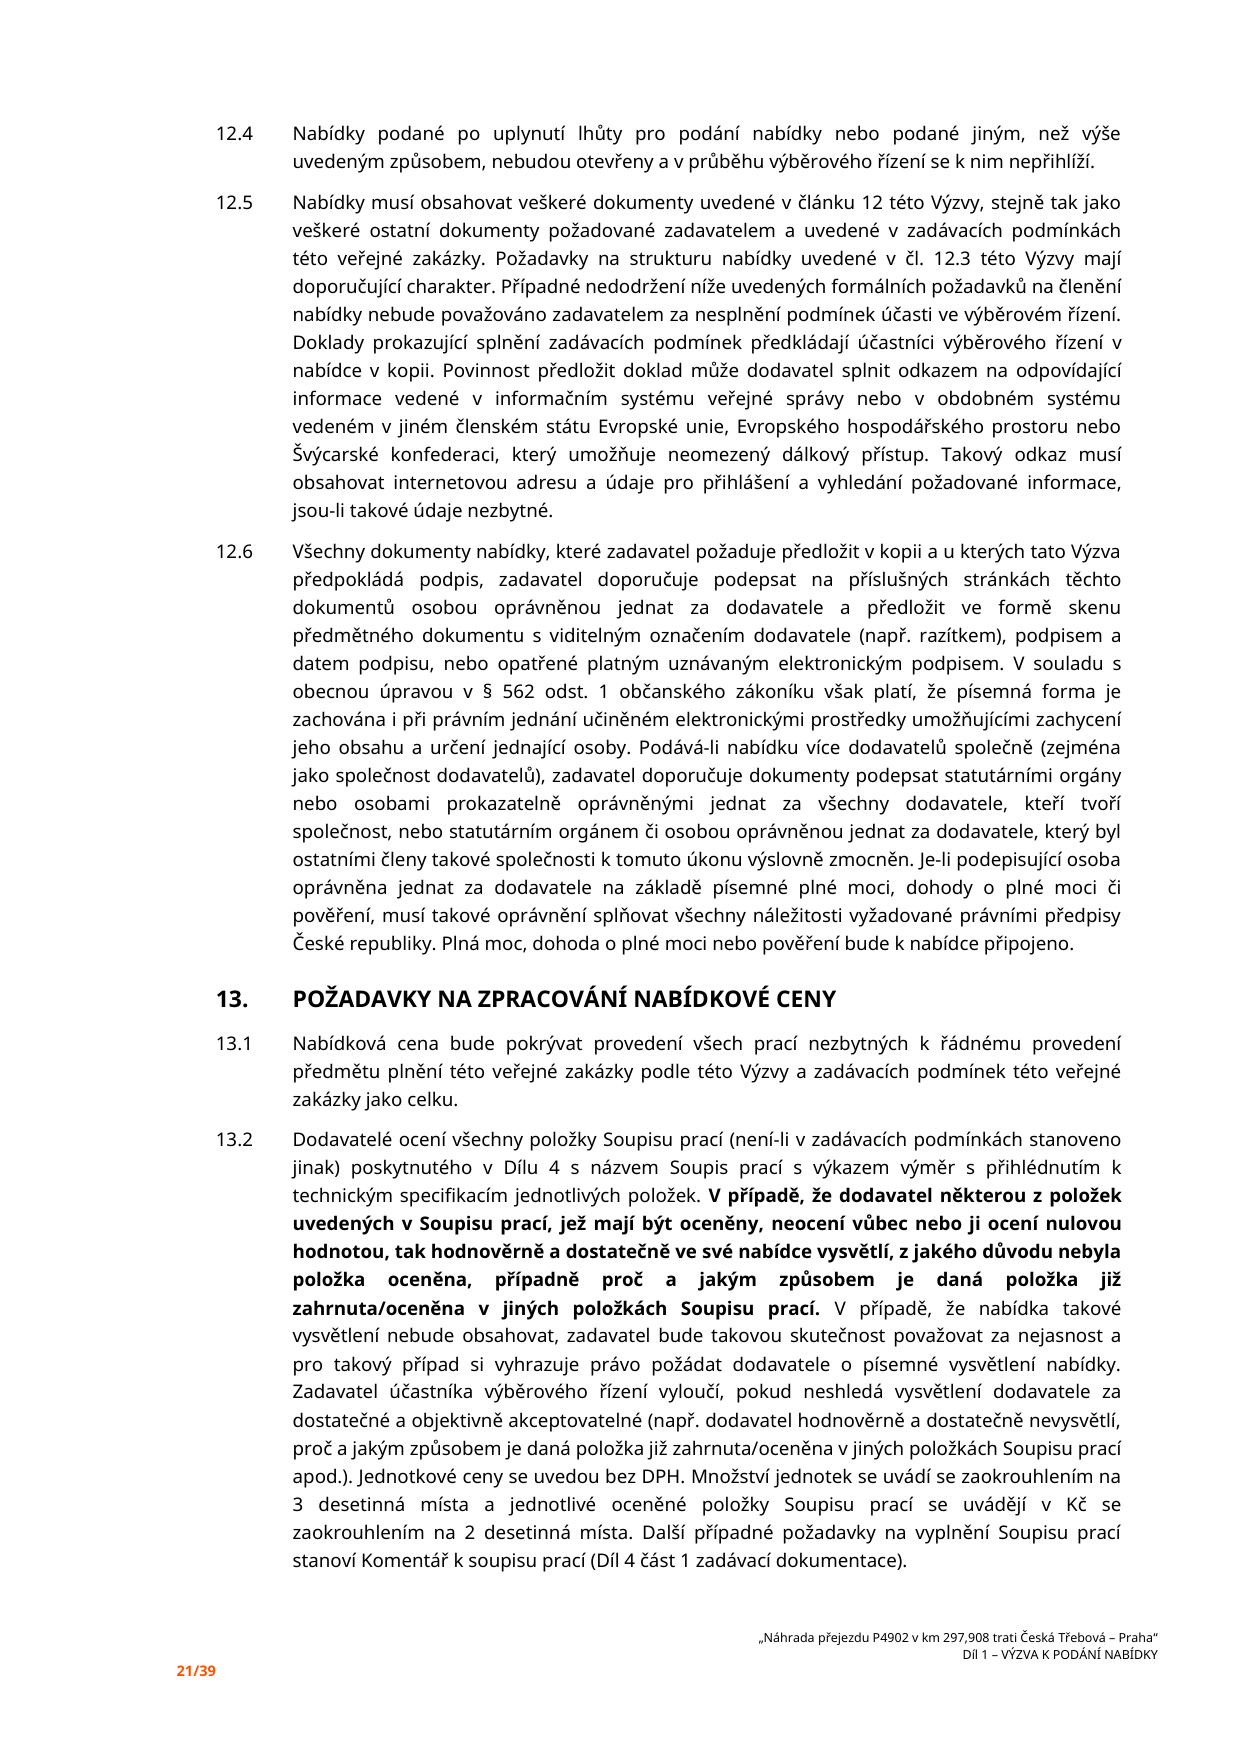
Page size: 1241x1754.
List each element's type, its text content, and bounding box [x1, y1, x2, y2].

text POŽADAVKY NA ZPRACOVÁNÍ NABÍDKOVÉ CENY [216, 983, 1122, 1014]
text Nabídky podané po uplynutí lhůty pro podání nabídky nebo podané jiným, než výše uvedeným způsobem, nebudou otevřeny a v průběhu výběrového řízení se k nim nepřihlíží. [216, 121, 1122, 174]
text Dodavatelé ocení všechny položky Soupisu prací (není-li v zadávacích podmínkách stanoveno jinak) poskytnutého v Dílu 4 s názvem Soupis prací s výkazem výměr s přihlédnutím k technickým specifikacím jednotlivých položek. V případě, že dodavatel některou z položek uvedených v Soupisu prací, jež mají být oceněny, neocení vůbec nebo ji ocení nulovou hodnotou, tak hodnověrně a dostatečně ve své nabídce vysvětlí, z jakého důvodu nebyla položka oceněna, případně proč a jakým způsobem je daná položka již zahrnuta/oceněna v jiných položkách Soupisu prací. V případě, že nabídka takové vysvětlení nebude obsahovat, zadavatel bude takovou skutečnost považovat za nejasnost a pro takový případ si vyhrazuje právo požádat dodavatele o písemné vysvětlení nabídky. Zadavatel účastníka výběrového řízení vyloučí, pokud neshledá vysvětlení dodavatele za dostatečné a objektivně akceptovatelné (např. dodavatel hodnověrně a dostatečně nevysvětlí, proč a jakým způsobem je daná položka již zahrnuta/oceněna v jiných položkách Soupisu prací apod.). Jednotkové ceny se uvedou bez DPH. Množství jednotek se uvádí se zaokrouhlením na 3 desetinná místa a jednotlivé oceněné položky Soupisu prací se uvádějí v Kč se zaokrouhlením na 2 desetinná místa. Další případné požadavky na vyplnění Soupisu prací stanoví Komentář k soupisu prací (Díl 4 část 1 zadávací dokumentace). [216, 1127, 1122, 1572]
text Nabídky musí obsahovat veškeré dokumenty uvedené v článku 12 této Výzvy, stejně tak jako veškeré ostatní dokumenty požadované zadavatelem a uvedené v zadávacích podmínkách této veřejné zakázky. Požadavky na strukturu nabídky uvedené v čl. 12.3 této Výzvy mají doporučující charakter. Případné nedodržení níže uvedených formálních požadavků na členění nabídky nebude považováno zadavatelem za nesplnění podmínek účasti ve výběrovém řízení. Doklady prokazující splnění zadávacích podmínek předkládají účastníci výběrového řízení v nabídce v kopii. Povinnost předložit doklad může dodavatel splnit odkazem na odpovídající informace vedené v informačním systému veřejné správy nebo v obdobném systému vedeném v jiném členském státu Evropské unie, Evropského hospodářského prostoru nebo Švýcarské konfederaci, který umožňuje neomezený dálkový přístup. Takový odkaz musí obsahovat internetovou adresu a údaje pro přihlášení a vyhledání požadované informace, jsou-li takové údaje nezbytné. [216, 189, 1122, 523]
text Nabídková cena bude pokrývat provedení všech prací nezbytných k řádnému provedení předmětu plnění této veřejné zakázky podle této Výzvy a zadávacích podmínek této veřejné zakázky jako celku. [216, 1030, 1122, 1112]
text Všechny dokumenty nabídky, které zadavatel požaduje předložit v kopii a u kterých tato Výzva předpokládá podpis, zadavatel doporučuje podepsat na příslušných stránkách těchto dokumentů osobou oprávněnou jednat za dodavatele a předložit ve formě skenu předmětného dokumentu s viditelným označením dodavatele (např. razítkem), podpisem a datem podpisu, nebo opatřené platným uznávaným elektronickým podpisem. V souladu s obecnou úpravou v § 562 odst. 1 občanského zákoníku však platí, že písemná forma je zachována i při právním jednání učiněném elektronickými prostředky umožňujícími zachycení jeho obsahu a určení jednající osoby. Podává-li nabídku více dodavatelů společně (zejména jako společnost dodavatelů), zadavatel doporučuje dokumenty podepsat statutárními orgány nebo osobami prokazatelně oprávněnými jednat za všechny dodavatele, kteří tvoří společnost, nebo statutárním orgánem či osobou oprávněnou jednat za dodavatele, který byl ostatními členy takové společnosti k tomuto úkonu výslovně zmocněn. Je-li podepisující osoba oprávněna jednat za dodavatele na základě písemné plné moci, dohody o plné moci či pověření, musí takové oprávnění splňovat všechny náležitosti vyžadované právními předpisy České republiky. Plná moc, dohoda o plné moci nebo pověření bude k nabídce připojeno. [216, 538, 1122, 956]
